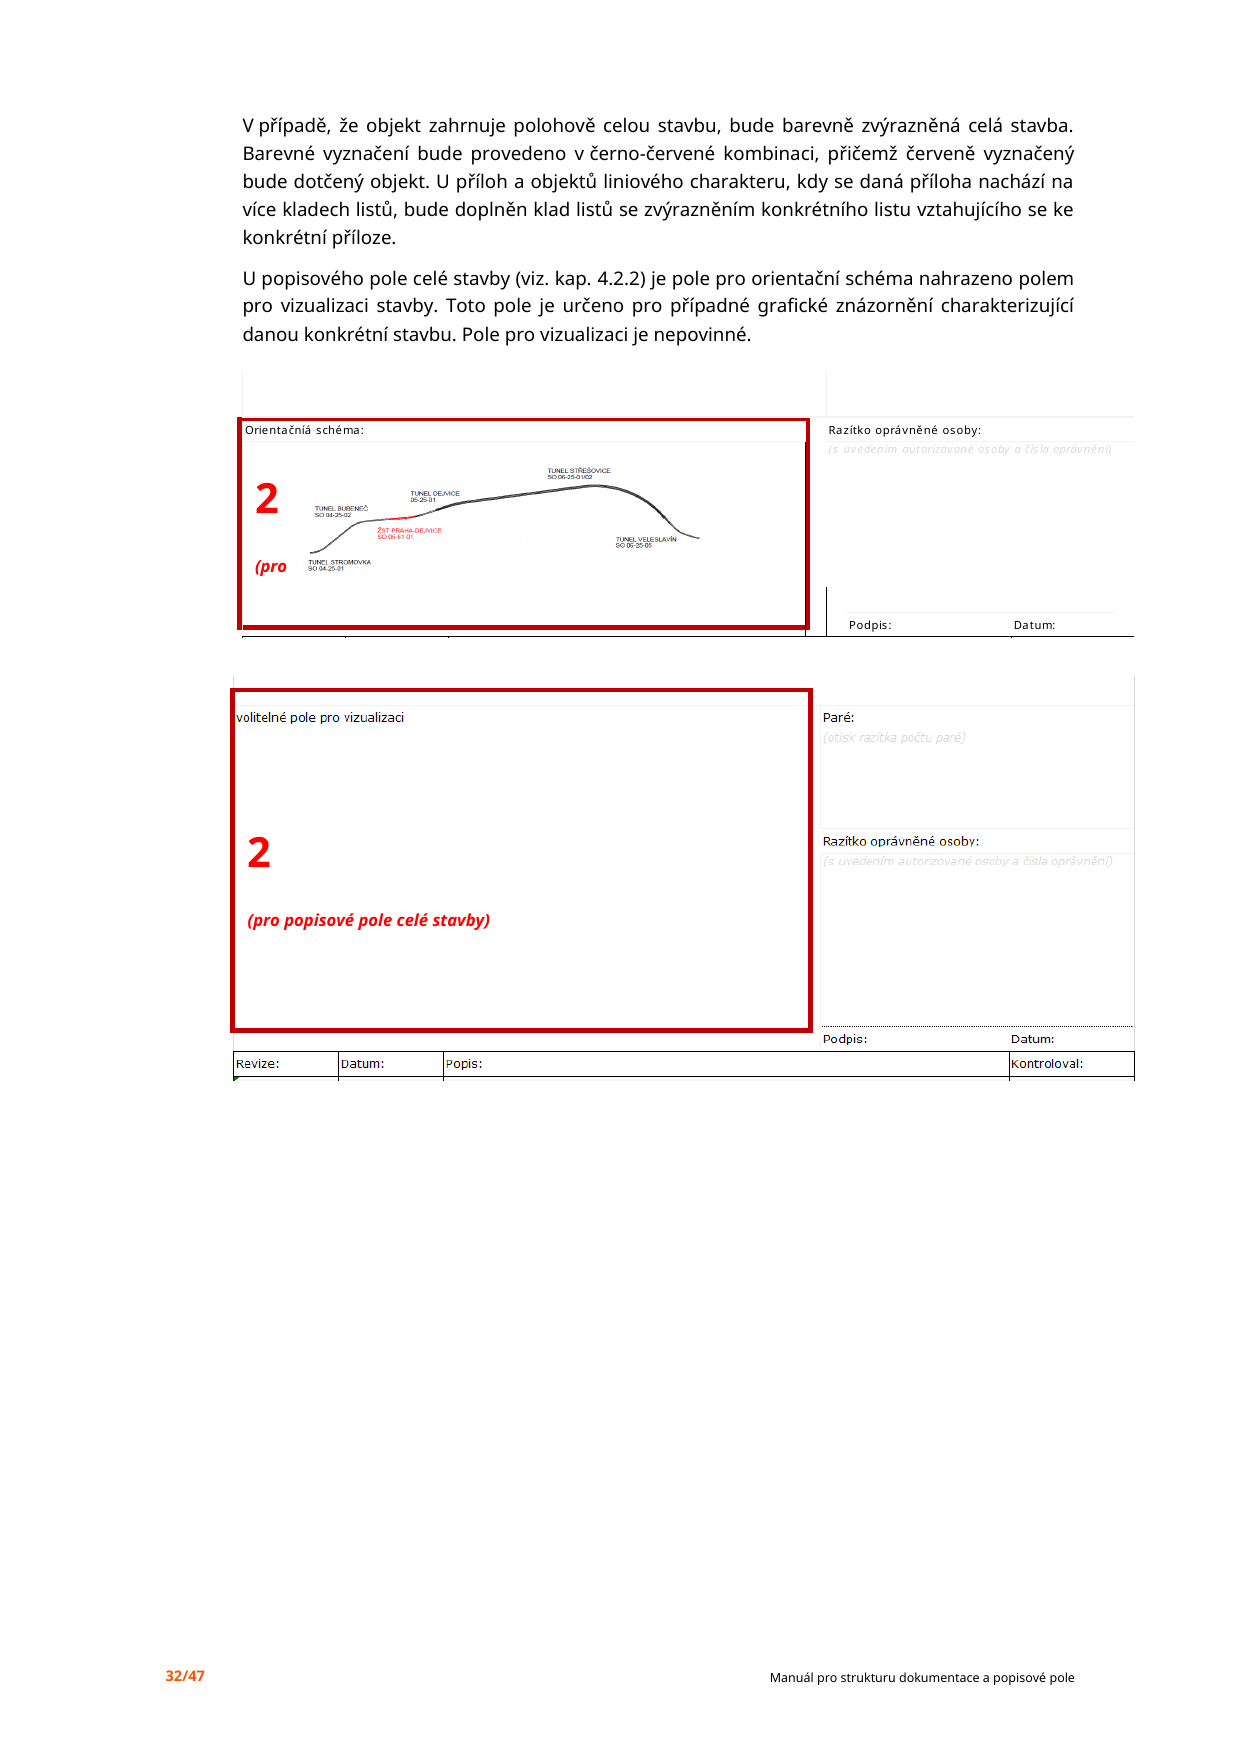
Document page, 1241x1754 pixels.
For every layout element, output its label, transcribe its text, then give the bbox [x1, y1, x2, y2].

picture [230, 676, 1147, 1081]
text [242, 112, 1075, 250]
picture [235, 692, 808, 1028]
text U popisového pole celé stavby (viz. kap. 4.2.2) je pole pro orientační schéma nahrazeno polem pro vizualizaci stavby. Toto pole je určeno pro případné grafické znázornění charakterizující danou konkrétní stavbu. Pole pro vizualizaci je nepovinné. [242, 265, 1075, 346]
